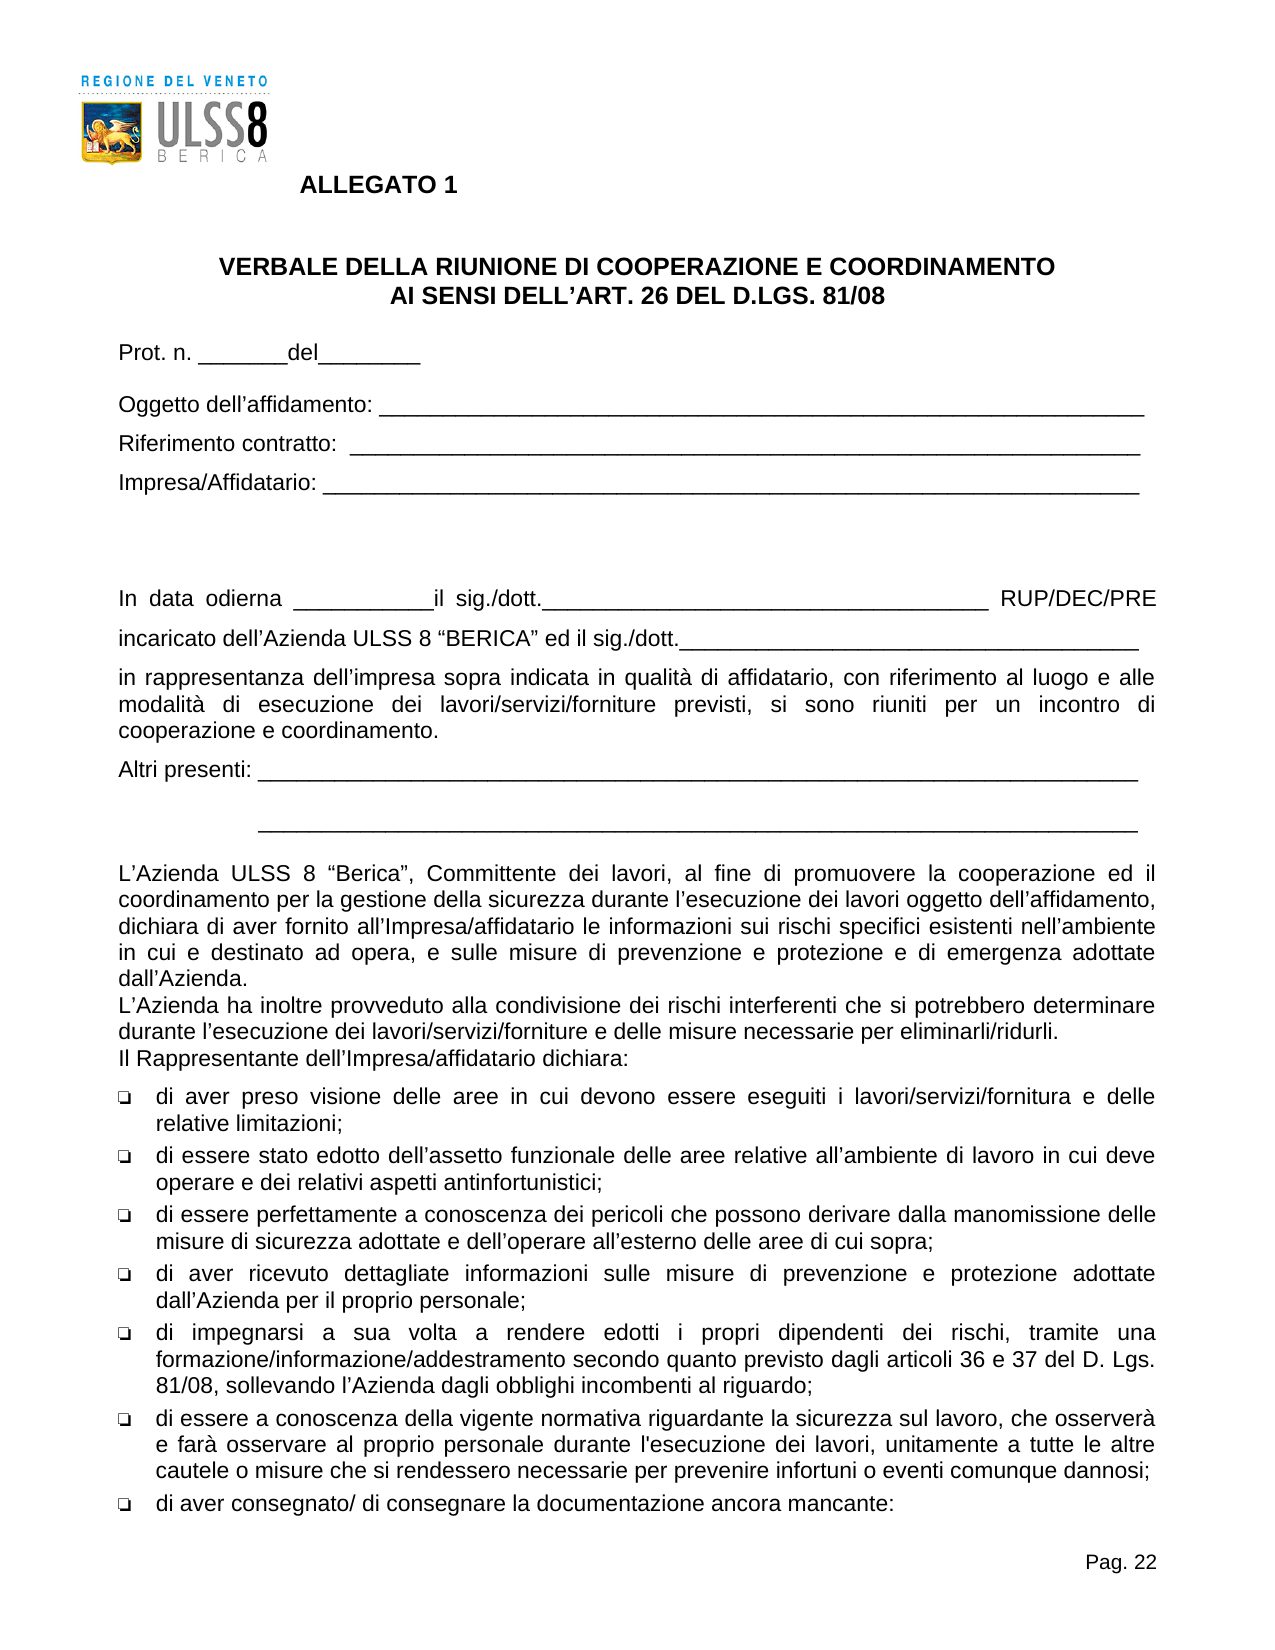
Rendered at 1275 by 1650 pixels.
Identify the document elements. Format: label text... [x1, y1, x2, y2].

text Il Rappresentante dell’Impresa/affidatario dichiara: [118, 1044, 1157, 1071]
list di essere a conoscenza della vigente normativa riguardante la sicurezza sul lavoro, che osserverà e farà osservare al proprio personale durante l'esecuzione dei lavori, unitamente a tutte le altre cautele o misure che si rendessero necessarie per prevenire infortuni o eventi comunque dannosi; [118, 1404, 1157, 1483]
text in rappresentanza dell’impresa sopra indicata in qualità di affidatario, con riferimento al luogo e alle modalità di esecuzione dei lavori/servizi/forniture previsti, si sono riuniti per un incontro di cooperazione e coordinamento. [118, 664, 1157, 743]
text Prot. n. _______del________ [118, 338, 1157, 365]
text L’Azienda ha inoltre provveduto alla condivisione dei rischi interferenti che si potrebbero determinare durante l’esecuzione dei lavori/servizi/forniture e delle misure necessarie per eliminarli/ridurli. [118, 992, 1157, 1044]
text _____________________________________________________________________ [118, 807, 1157, 834]
text L’Azienda ULSS 8 “Berica”, Committente dei lavori, al fine di promuovere la cooperazione ed il coordinamento per la gestione della sicurezza durante l’esecuzione dei lavori oggetto dell’affidamento, dichiara di aver fornito all’Impresa/affidatario le informazioni sui rischi specifici esistenti nell’ambiente in cui e destinato ad opera, e sulle misure di prevenzione e protezione e di emergenza adottate dall’Azienda. [118, 860, 1157, 992]
text Oggetto dell’affidamento: ____________________________________________________________ [118, 391, 1157, 417]
picture [66, 59, 281, 173]
text In data odierna ___________il sig./dott.___________________________________ RUP/DEC/PRE incaricato dell’Azienda ULSS 8 “BERICA” ed il sig./dott.____________________________________ [118, 585, 1157, 651]
list di aver ricevuto dettagliate informazioni sulle misure di prevenzione e protezione adottate dall’Azienda per il proprio personale; [118, 1260, 1157, 1313]
list di impegnarsi a sua volta a rendere edotti i propri dipendenti dei rischi, tramite una formazione/informazione/addestramento secondo quanto previsto dagli articoli 36 e 37 del D. Lgs. 81/08, sollevando l’Azienda dagli obblighi incombenti al riguardo; [118, 1319, 1157, 1398]
text VERBALE DELLA RIUNIONE DI COOPERAZIONE E COORDINAMENTO [118, 252, 1157, 281]
list di aver consegnato/ di consegnare la documentazione ancora mancante: [118, 1490, 1157, 1516]
text AI SENSI DELL’ART. 26 DEL D.LGS. 81/08 [118, 281, 1157, 310]
subtitle ALLEGATO 1 [118, 170, 1157, 198]
text Altri presenti: _____________________________________________________________________ [118, 756, 1157, 782]
text Impresa/Affidatario: ________________________________________________________________ [118, 469, 1157, 495]
text Riferimento contratto: ______________________________________________________________ [118, 430, 1157, 456]
list di essere perfettamente a conoscenza dei pericoli che possono derivare dalla manomissione delle misure di sicurezza adottate e dell’operare all’esterno delle aree di cui sopra; [118, 1201, 1157, 1254]
list di aver preso visione delle aree in cui devono essere eseguiti i lavori/servizi/fornitura e delle relative limitazioni; [118, 1083, 1157, 1136]
list di essere stato edotto dell’assetto funzionale delle aree relative all’ambiente di lavoro in cui deve operare e dei relativi aspetti antinfortunistici; [118, 1142, 1157, 1195]
